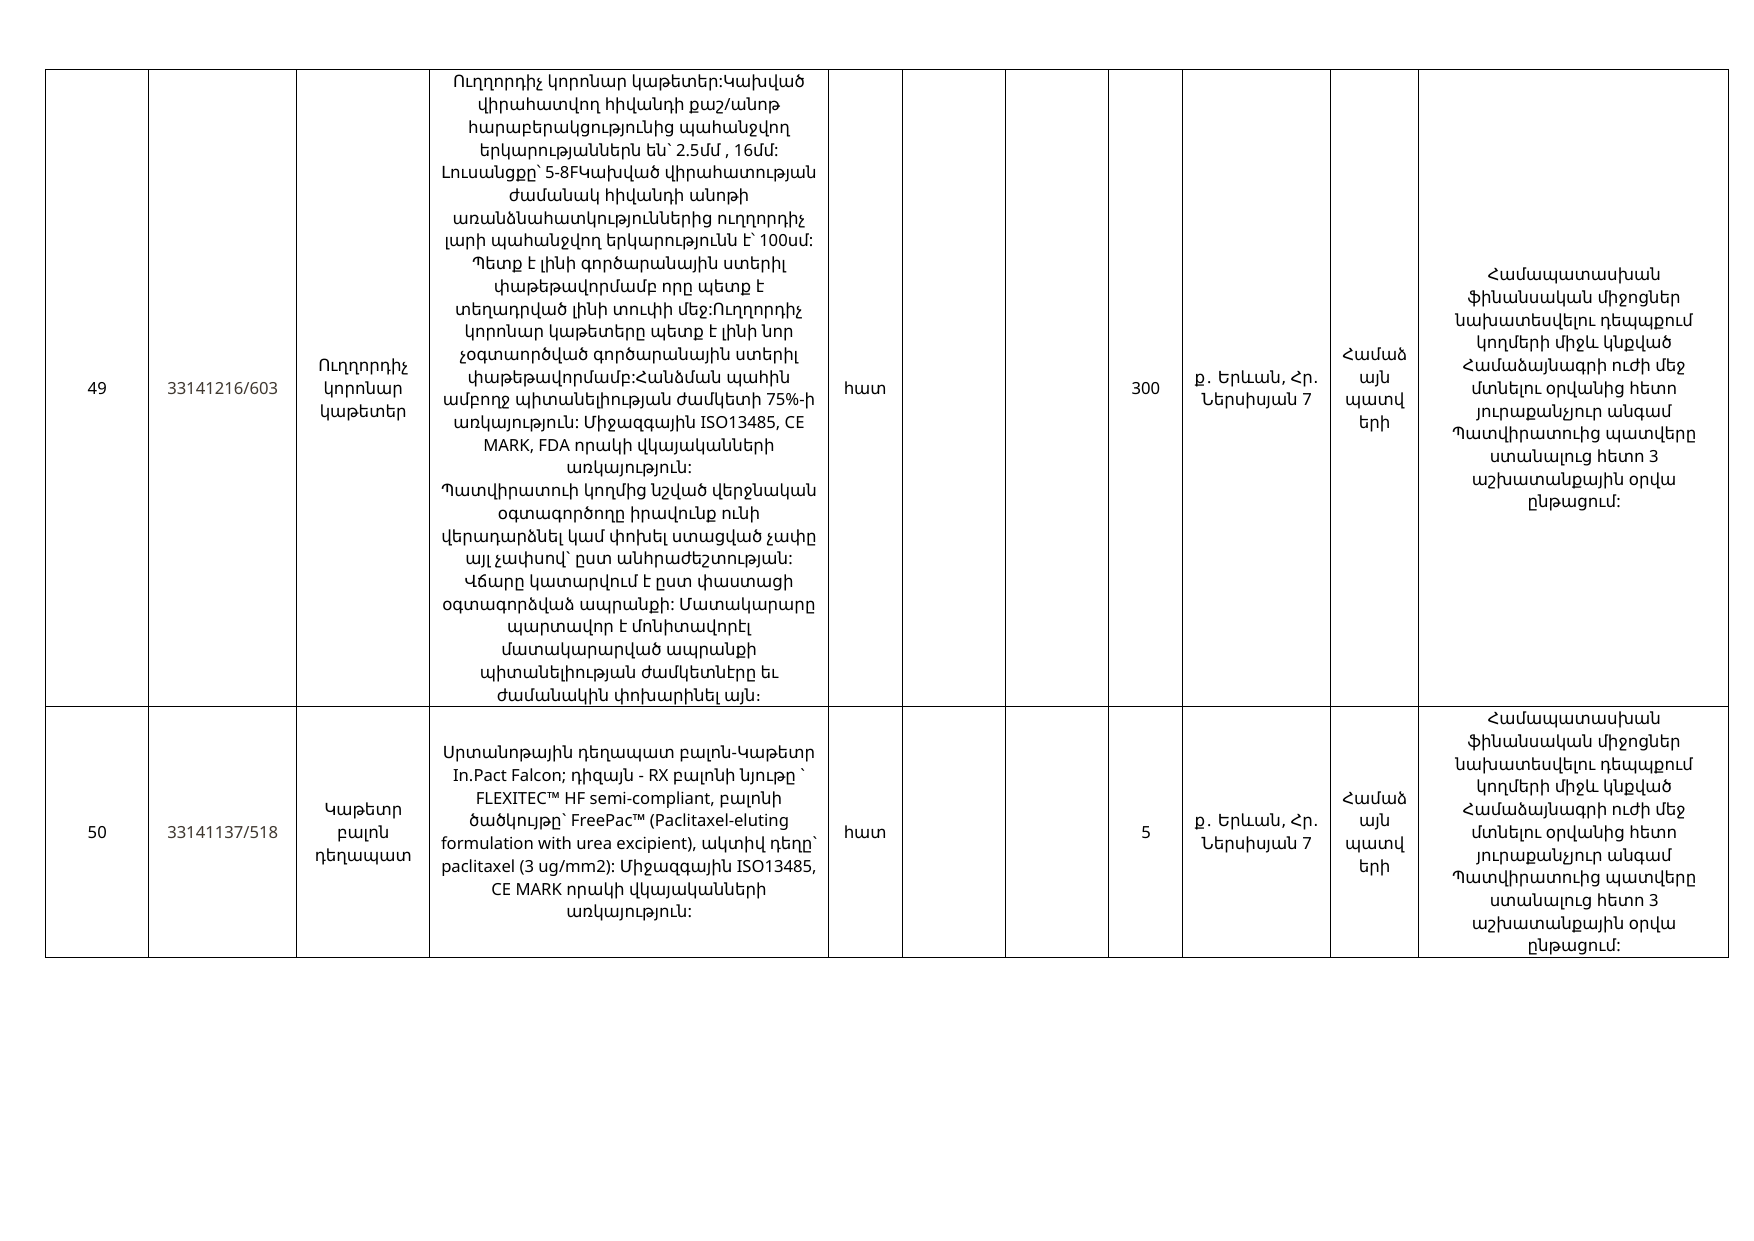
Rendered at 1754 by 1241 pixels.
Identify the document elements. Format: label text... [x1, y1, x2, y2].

table_cell [903, 70, 1005, 706]
table_cell 49 [46, 70, 148, 706]
table_cell ք․ Երևան, Հր․ Ներսիսյան 7 [1183, 70, 1330, 706]
table_cell [1006, 707, 1108, 957]
table_cell 33141137/518 [149, 707, 296, 957]
table_cell հատ [829, 70, 902, 706]
table_cell 5 [1109, 707, 1182, 957]
table_cell Սրտանոթային դեղապատ բալոն-Կաթետր In.Pact Falcon; դիզայն - RX բալոնի նյութը ` FLEXITEC™ HF semi-compliant, բալոնի ծածկույթը` FreePac™ (Paclitaxel-eluting formulation with urea excipient), ակտիվ դեղը` paclitaxel (3 ug/mm2): Միջազգային ISO13485, CE MARK որակի վկայականների առկայություն: [430, 707, 828, 957]
table_cell 50 [46, 707, 148, 957]
table_cell [1006, 70, 1108, 706]
table_cell Համաձայն պատվերի [1331, 70, 1418, 706]
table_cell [1183, 707, 1330, 957]
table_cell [1419, 707, 1728, 957]
table_cell Ուղղորդիչ կորոնար կաթետեր:Կախված վիրահատվող հիվանդի քաշ/անոթ հարաբերակցությունից պահանջվող երկարությաններն են` 2.5մմ , 16մմ: Լուսանցքը՝ 5-8FԿախված վիրահատության ժամանակ հիվանդի անոթի առանձնահատկություններից ուղղորդիչ լարի պահանջվող երկարությունն է՝ 100սմ: Պետք է լինի գործարանային ստերիլ փաթեթավորմամբ որը պետք է տեղադրված լինի տուփի մեջ:Ուղղորդիչ կորոնար կաթետերը պետք է լինի նոր չօգտաործված գործարանային ստերիլ փաթեթավորմամբ:Հանձման պահին ամբողջ պիտանելիության ժամկետի 75%-ի առկայություն: Միջազգային ISO13485, CE MARK, FDA որակի վկայականների առկայություն: Պատվիրատուի կողմից նշված վերջնական օգտագործողը իրավունք ունի վերադարձնել կամ փոխել ստացված չափը այլ չափսով` ըստ անհրաժեշտության: Վճարը կատարվում է ըստ փաստացի օգտագորձվաձ ապրանքի: Մատակարարը պարտավոր է մոնիտավորէլ մատակարարված ապրանքի պիտանելիության ժամկետնէրը եւ ժամանակին փոխարինել այն։ [430, 70, 828, 706]
table_cell 33141216/603 [149, 70, 296, 706]
table_cell Կաթետր բալոն դեղապատ [297, 707, 429, 957]
table_cell հատ [829, 707, 902, 957]
table_cell Ուղղորդիչ կորոնար կաթետեր [297, 70, 429, 706]
table_cell [903, 707, 1005, 957]
table_cell 300 [1109, 70, 1182, 706]
table_cell Համաձայն պատվերի [1331, 707, 1418, 957]
